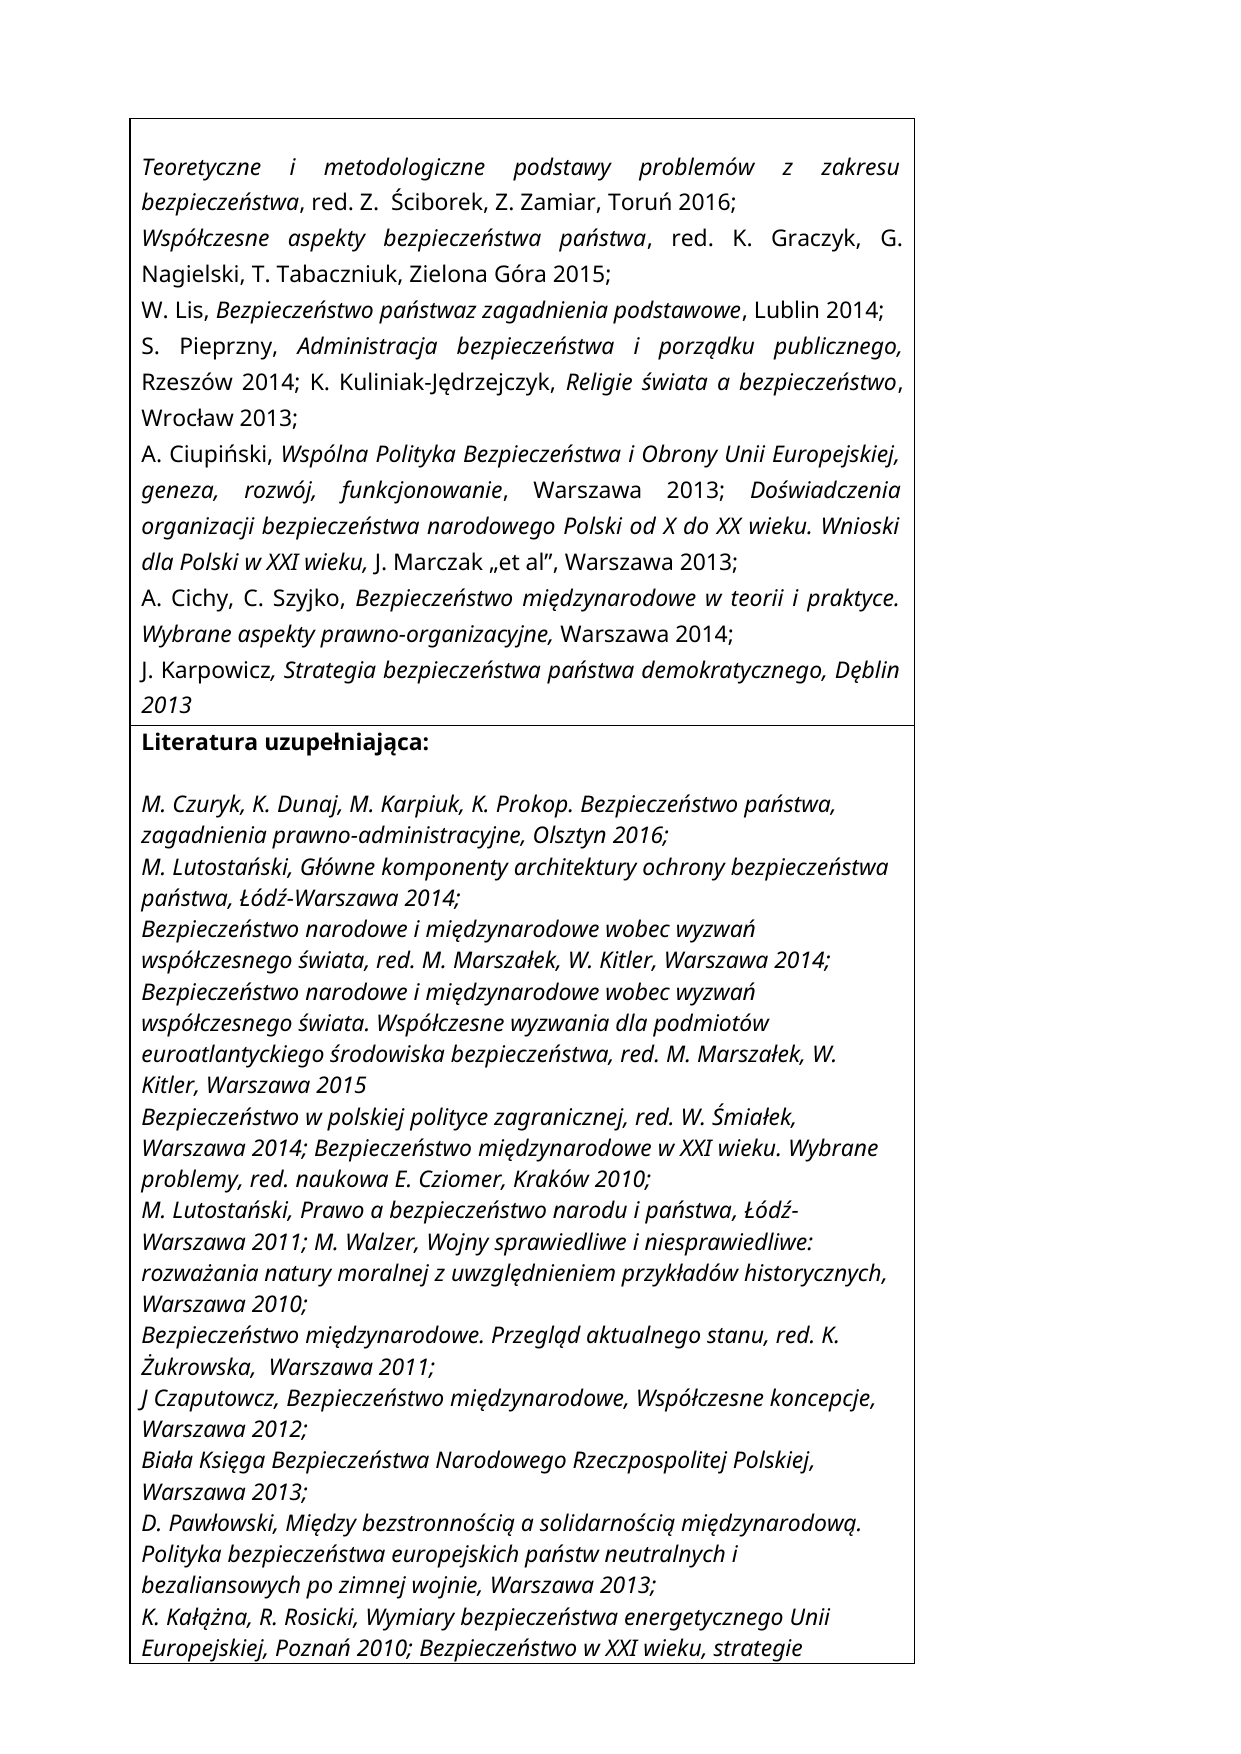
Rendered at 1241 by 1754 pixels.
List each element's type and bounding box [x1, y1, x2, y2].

table_header [131, 119, 914, 724]
table_cell [131, 726, 914, 1663]
